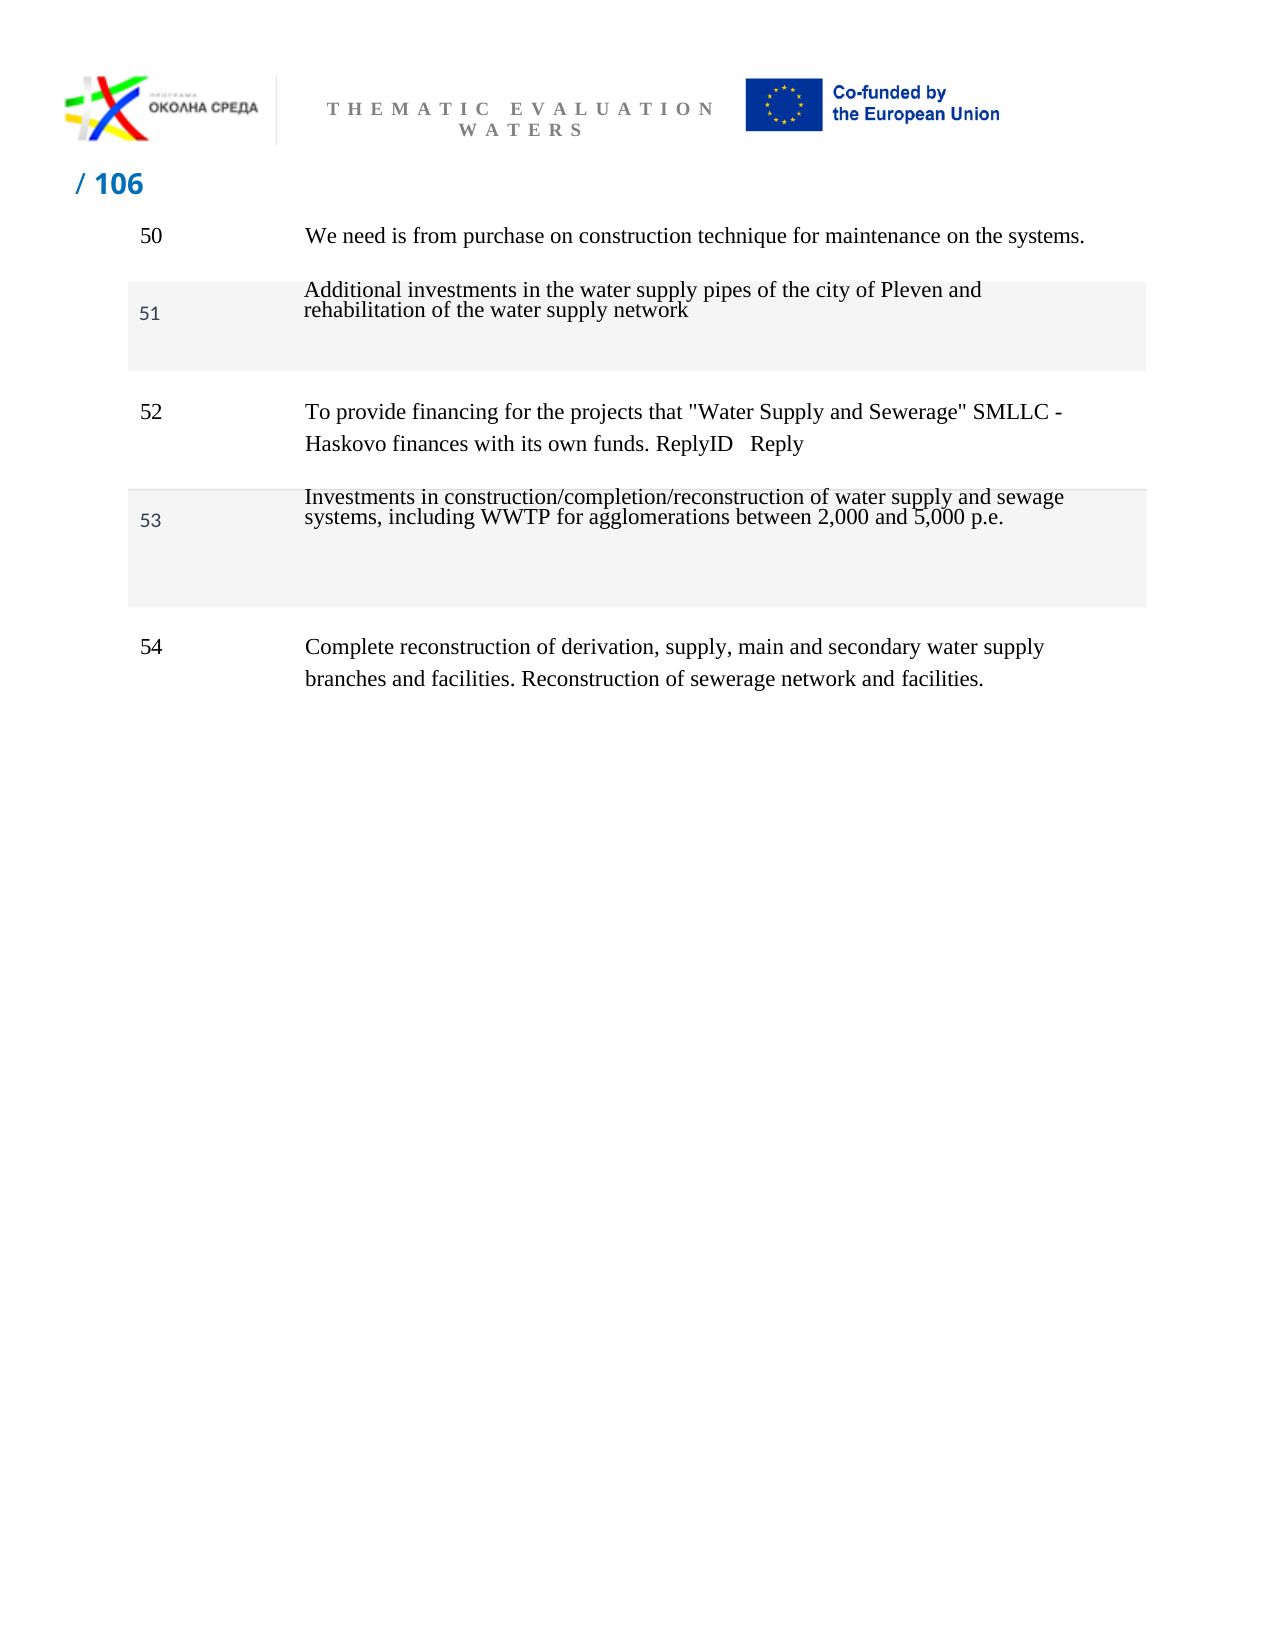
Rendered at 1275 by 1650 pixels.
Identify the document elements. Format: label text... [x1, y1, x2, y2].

text 52 To provide financing for the projects that "Water Supply and Sewerage" SMLLC - Haskovo finances with its own funds. ReplyID Reply [140, 372, 1126, 457]
text 50 We need is from purchase on construction technique for maintenance on the systems. [140, 222, 1162, 248]
text 54 Complete reconstruction of derivation, supply, main and secondary water supply branches and facilities. Reconstruction of sewerage network and facilities. [140, 608, 1119, 691]
picture [48, 75, 278, 145]
picture [742, 75, 1002, 135]
